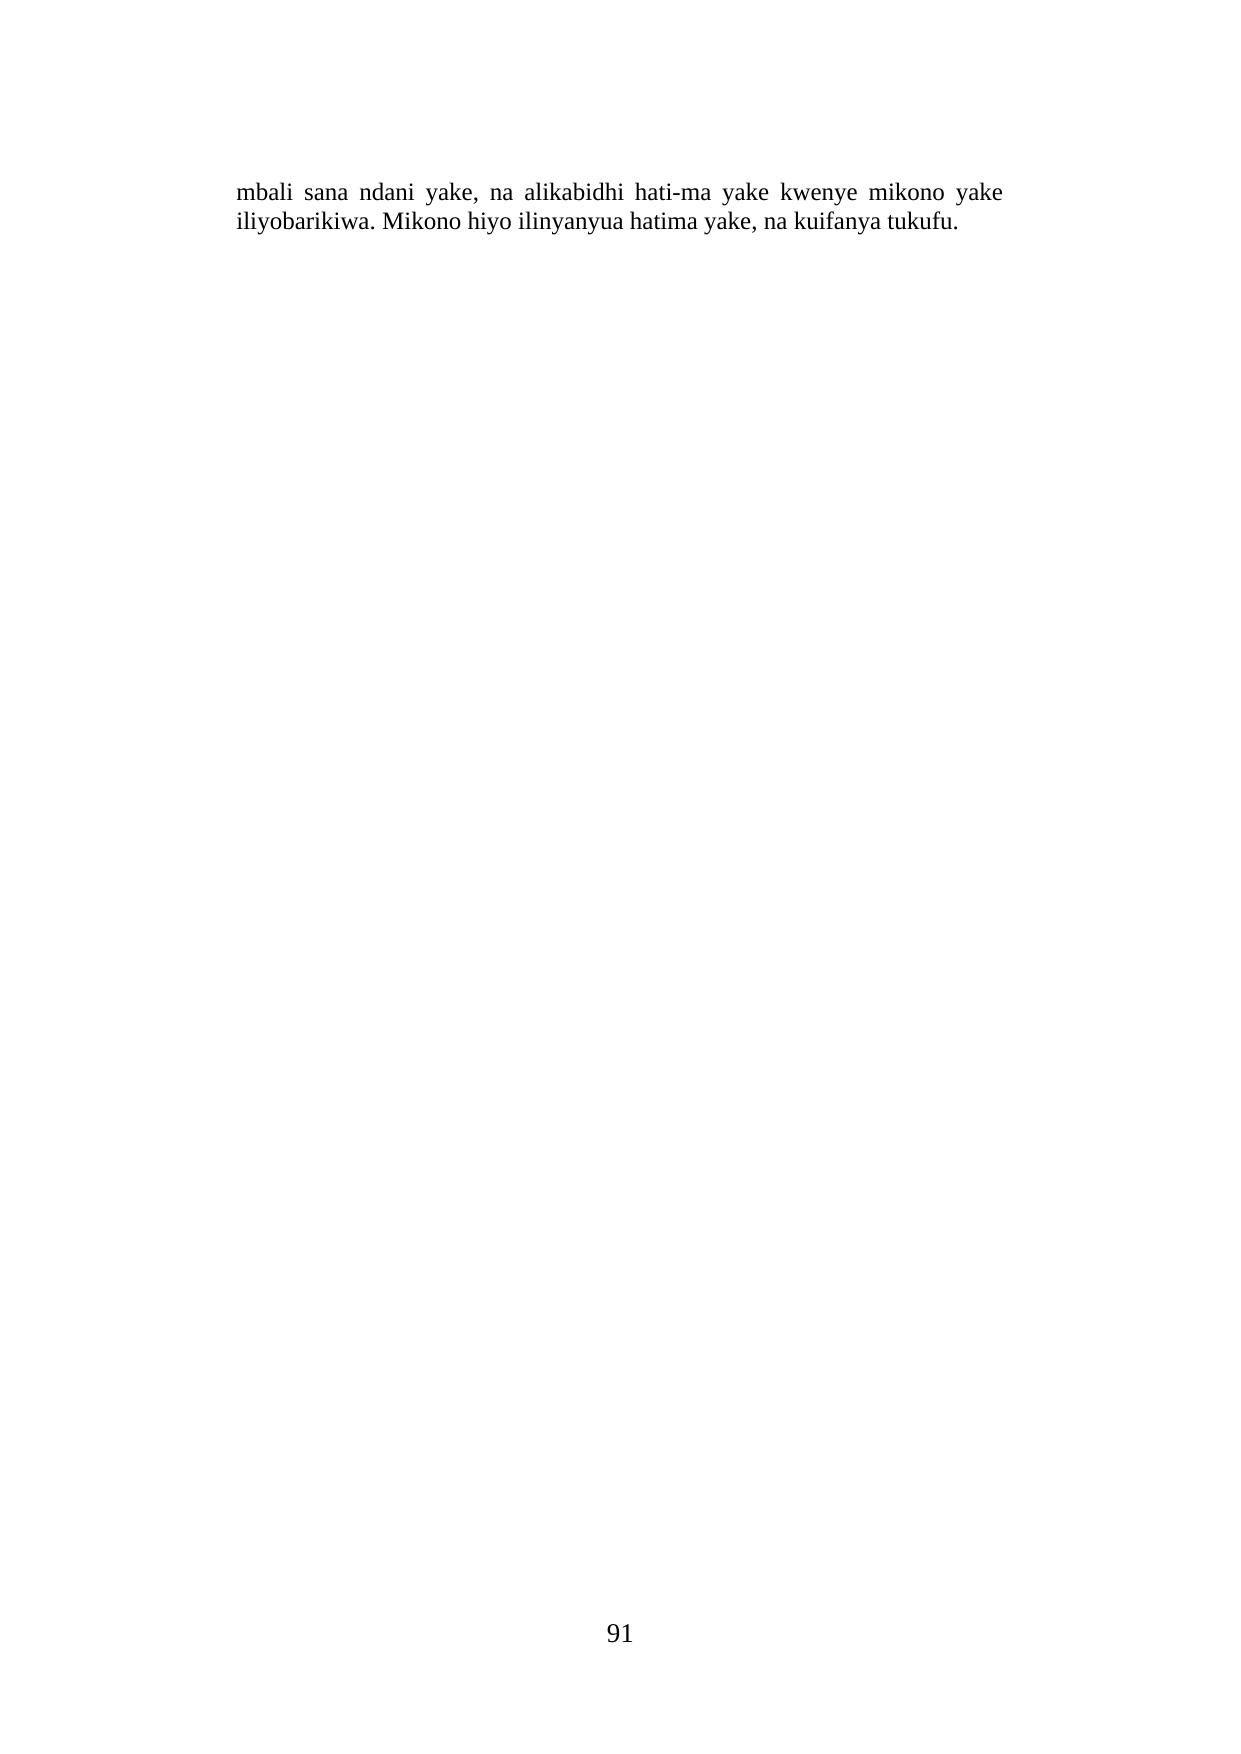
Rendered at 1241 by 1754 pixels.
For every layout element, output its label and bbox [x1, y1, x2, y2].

text [236, 177, 1004, 235]
